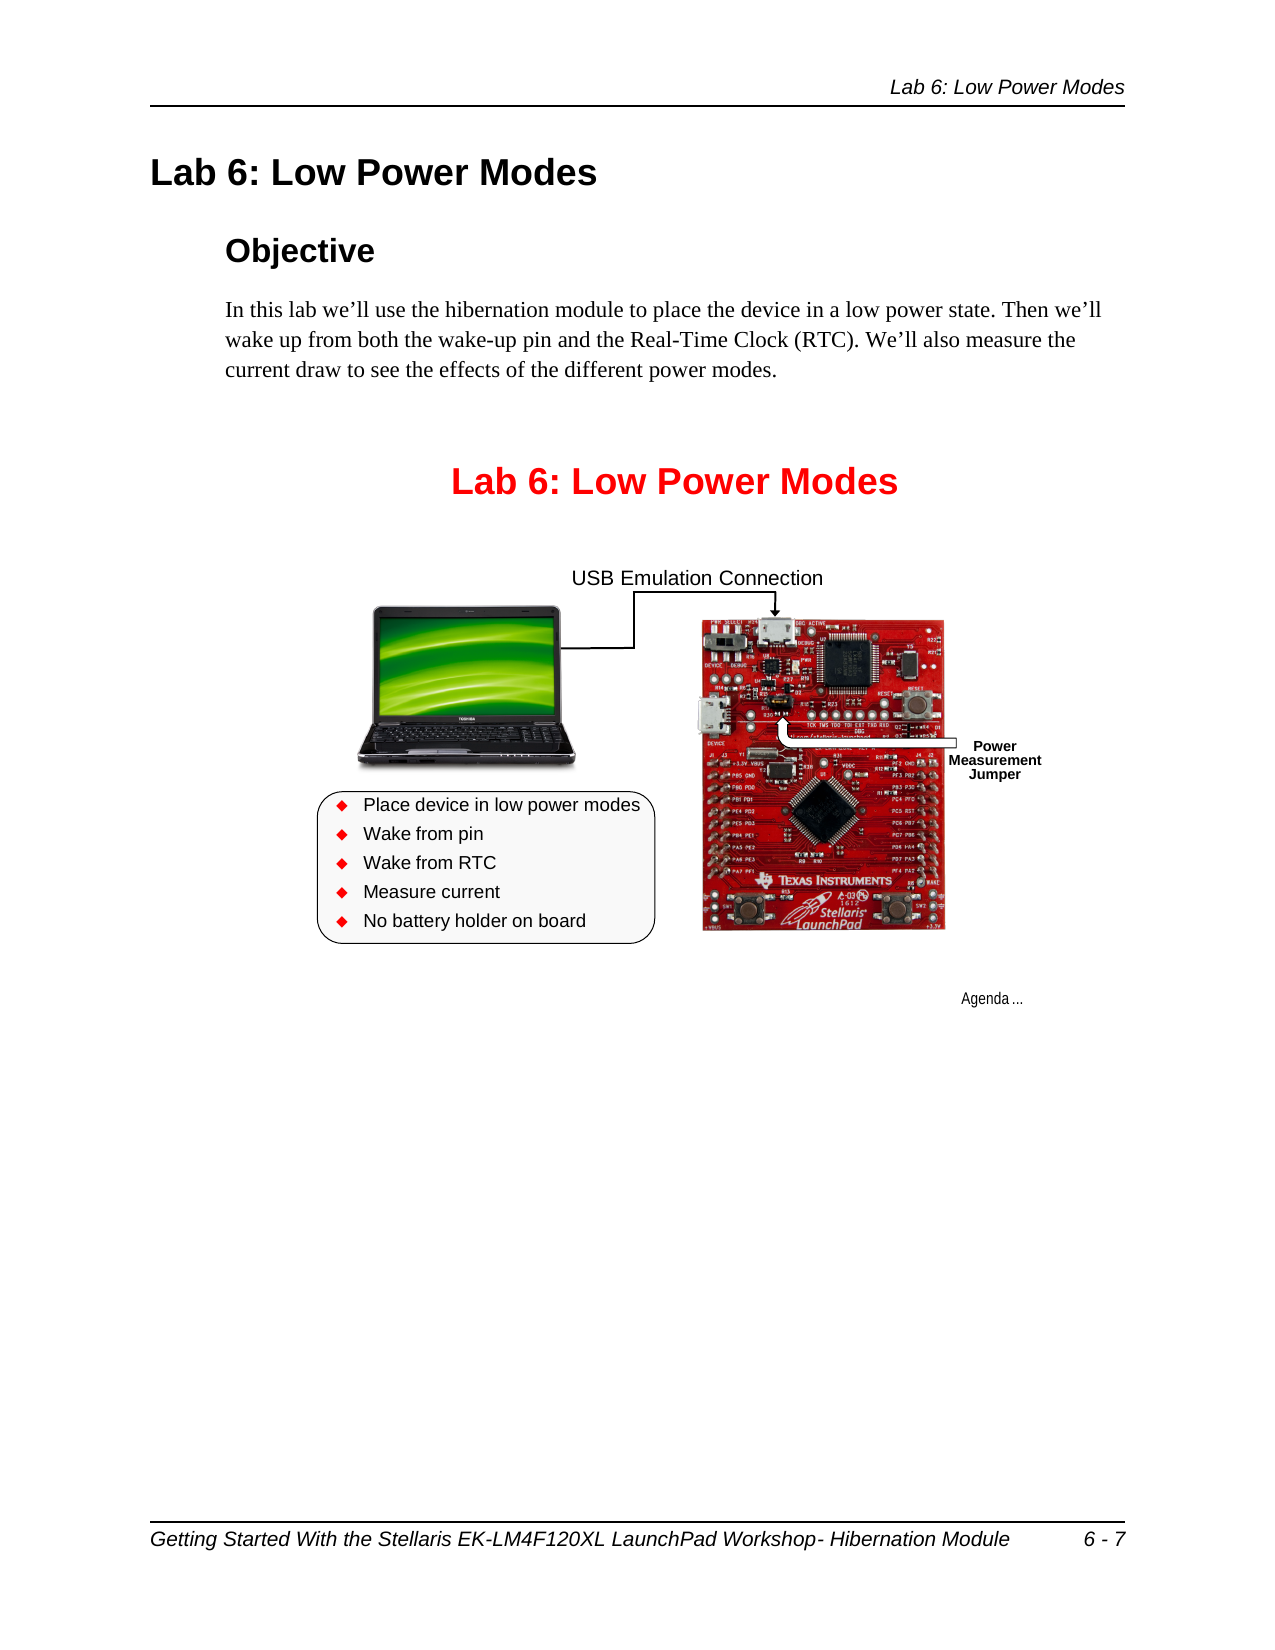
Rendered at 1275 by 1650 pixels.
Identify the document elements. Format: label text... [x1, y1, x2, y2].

subtitle Objective [225, 231, 1125, 269]
subtitle Lab 6: Low Power Modes [150, 150, 1125, 193]
text In this lab we’ll use the hibernation module to place the device in a low power state. Then we’ll wake up from both the wake-up pin and the Real-Time Clock (RTC). We’ll also measure the current draw to see the effects of the different power modes. [225, 296, 1125, 383]
